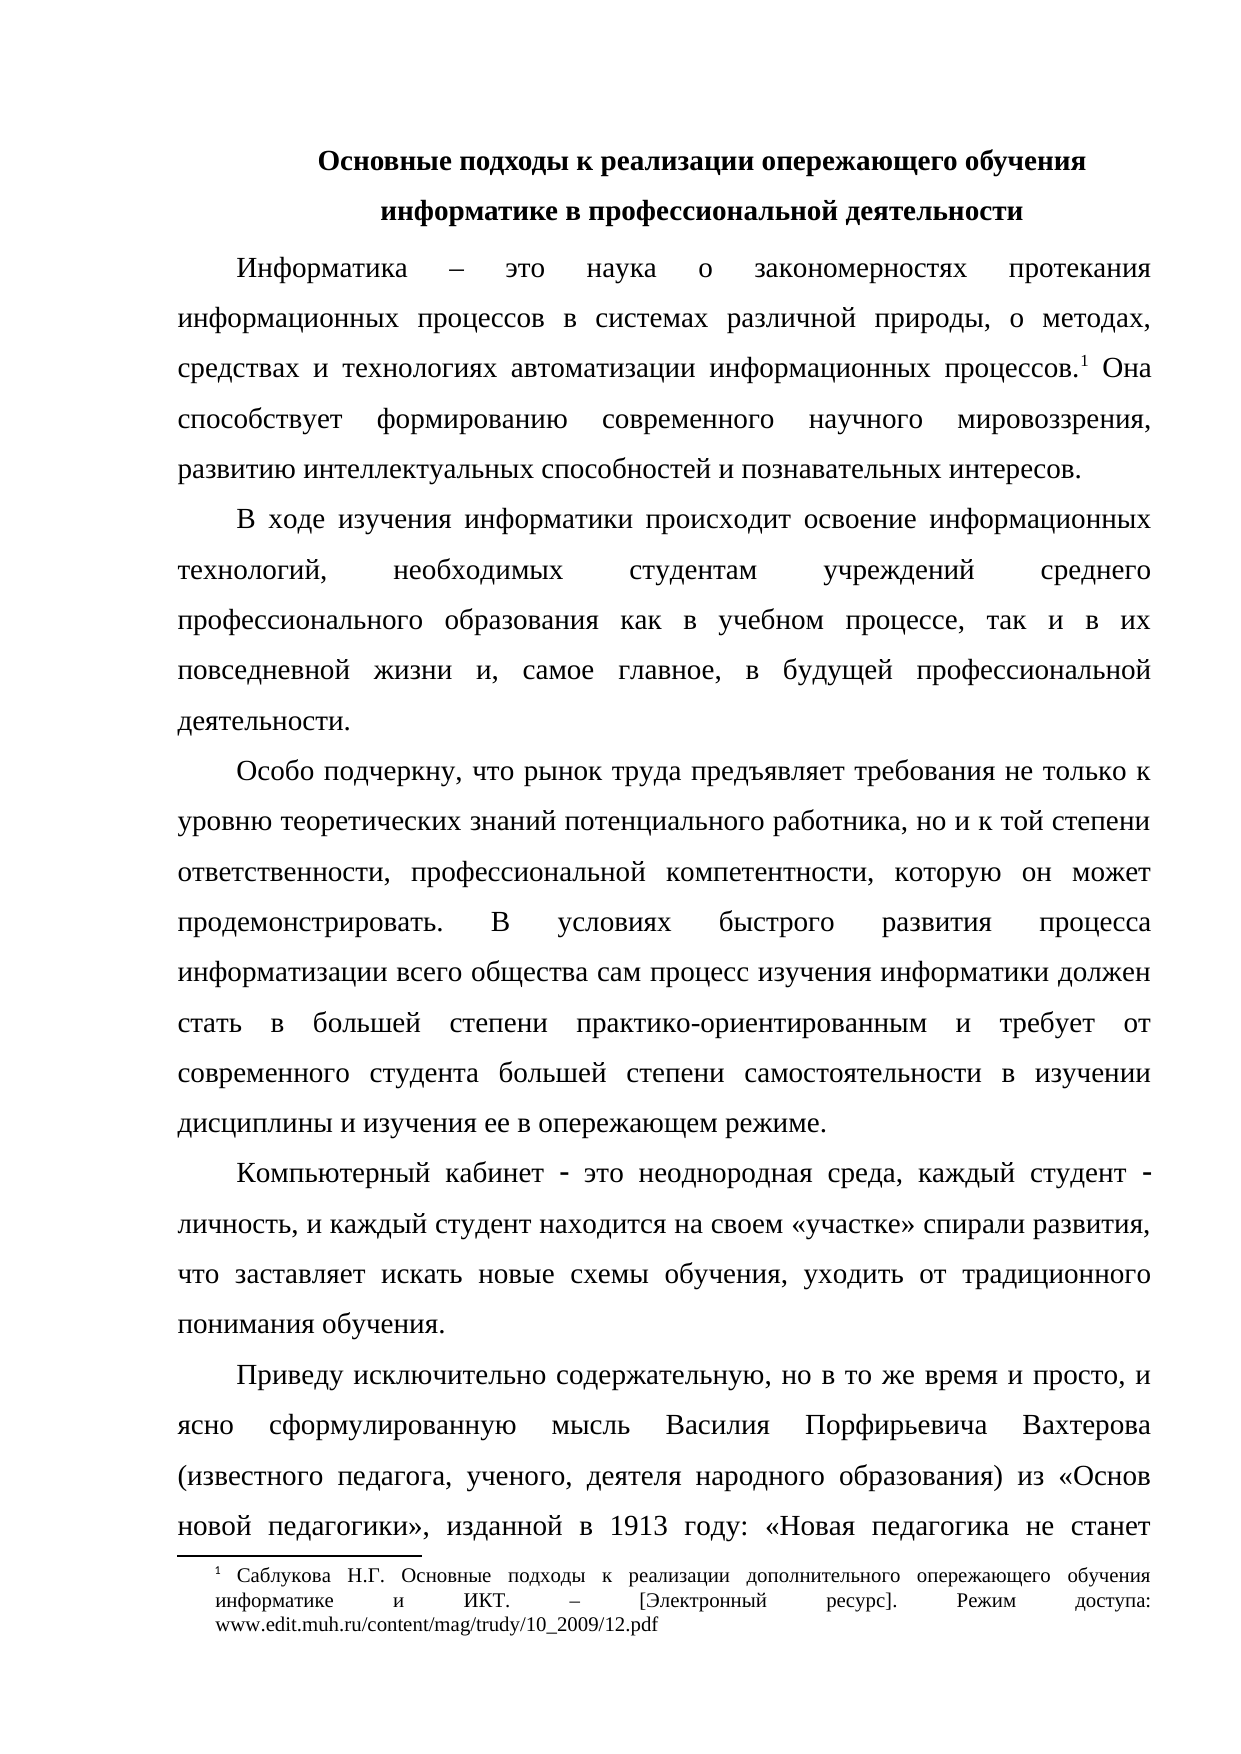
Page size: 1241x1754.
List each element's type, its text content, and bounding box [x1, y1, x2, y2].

text Основные подходы к реализации опережающего обучения информатике в профессиональной деятельности [252, 143, 1152, 227]
text Особо подчеркну, что рынок труда предъявляет требования не только к уровню теоретических знаний потенциального работника, но и к той степени ответственности, профессиональной компетентности, которую он может продемонстрировать. В условиях быстрого развития процесса информатизации всего общества сам процесс изучения информатики должен стать в большей степени практико-ориентированным и требует от современного студента большей степени самостоятельности в изучении дисциплины и изучения ее в опережающем режиме. [177, 753, 1152, 1139]
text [177, 1357, 1152, 1541]
text В ходе изучения информатики происходит освоение информационных технологий, необходимых студентам учреждений среднего профессионального образования как в учебном процессе, так и в их повседневной жизни и, самое главное, в будущей профессиональной деятельности. [177, 502, 1152, 736]
text Информатика – это наука о закономерностях протекания информационных процессов в системах различной природы, о методах, средствах и технологиях автоматизации информационных процессов. Она способствует формированию современного научного мировоззрения, развитию интеллектуальных способностей и познавательных интересов. [177, 250, 1152, 485]
text Компьютерный кабинет это неоднородная среда, каждый студент личность, и каждый студент находится на своем «участке» спирали развития, что заставляет искать новые схемы обучения, уходить от традиционного понимания обучения. [177, 1156, 1152, 1340]
